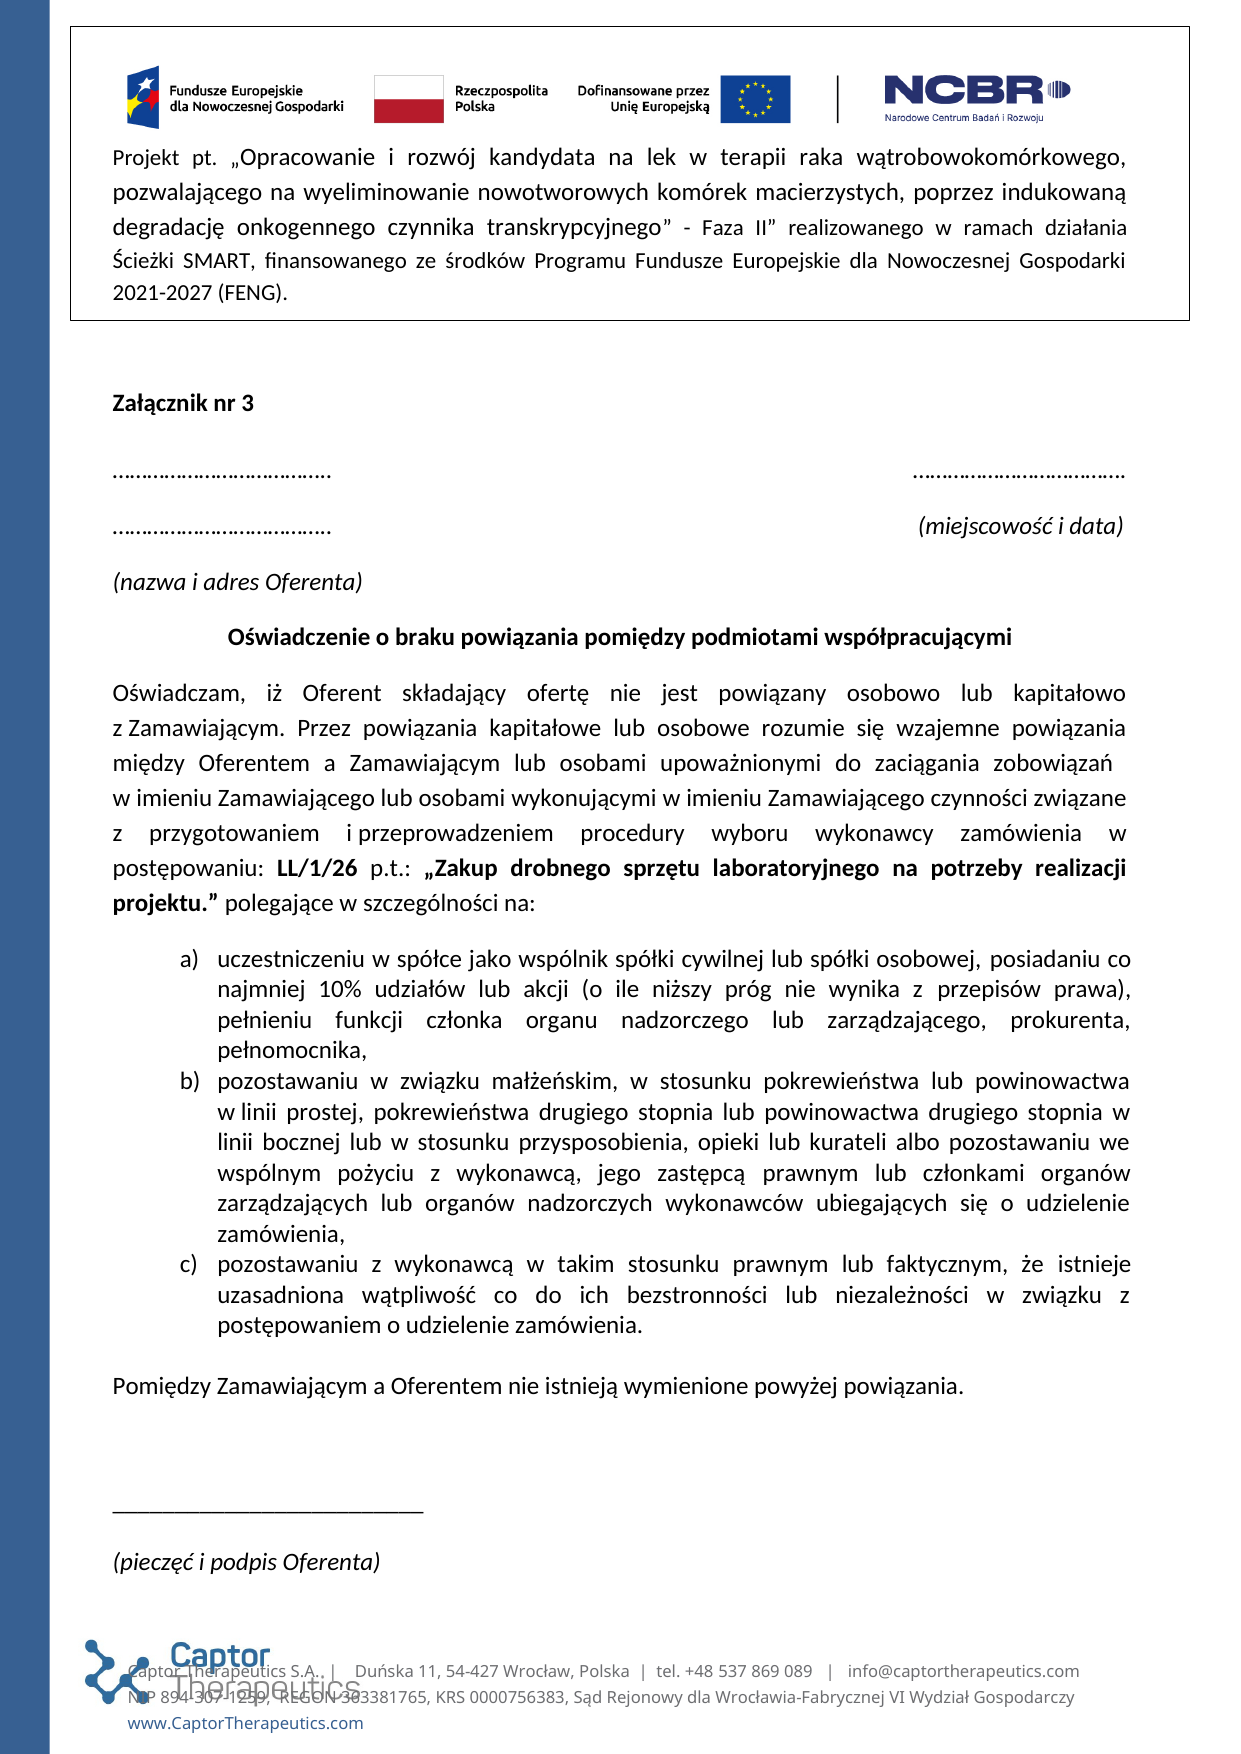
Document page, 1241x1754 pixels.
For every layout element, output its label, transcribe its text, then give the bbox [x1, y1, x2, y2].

text Oświadczenie o braku powiązania pomiędzy podmiotami współpracującymi [112, 621, 1128, 652]
text Pomiędzy Zamawiającym a Oferentem nie istnieją wymienione powyżej powiązania. [112, 1370, 1128, 1401]
picture [112, 51, 1086, 142]
text (pieczęć i podpis Oferenta) [112, 1546, 1128, 1577]
text _________________________ [112, 1486, 1128, 1517]
picture [67, 1626, 376, 1721]
text ……………………………….. (miejscowość i data) [112, 510, 1128, 540]
text ……………………………….. ………………………………. [112, 454, 1128, 484]
text Oświadczam, iż Oferent składający ofertę nie jest powiązany osobowo lub kapitałowo z Zamawiającym. Przez powiązania kapitałowe lub osobowe rozumie się wzajemne powiązania między Oferentem a Zamawiającym lub osobami upoważnionymi do zaciągania zobowiązań w imieniu Zamawiającego lub osobami wykonującymi w imieniu Zamawiającego czynności związane z przygotowaniem i przeprowadzeniem procedury wyboru wykonawcy zamówienia w postępowaniu: LL/1/26 p.t.: „Zakup drobnego sprzętu laboratoryjnego na potrzeby realizacji projektu.” polegające w szczególności na: [112, 677, 1128, 918]
list pozostawaniu w związku małżeńskim, w stosunku pokrewieństwa lub powinowactwa w linii prostej, pokrewieństwa drugiego stopnia lub powinowactwa drugiego stopnia w linii bocznej lub w stosunku przysposobienia, opieki lub kurateli albo pozostawaniu we wspólnym pożyciu z wykonawcą, jego zastępcą prawnym lub członkami organów zarządzających lub organów nadzorczych wykonawców ubiegających się o udzielenie zamówienia, [179, 1065, 1131, 1248]
list uczestniczeniu w spółce jako wspólnik spółki cywilnej lub spółki osobowej, posiadaniu co najmniej 10% udziałów lub akcji (o ile niższy próg nie wynika z przepisów prawa), pełnieniu funkcji członka organu nadzorczego lub zarządzającego, prokurenta, pełnomocnika, [179, 943, 1131, 1065]
list pozostawaniu z wykonawcą w takim stosunku prawnym lub faktycznym, że istnieje uzasadniona wątpliwość co do ich bezstronności lub niezależności w związku z postępowaniem o udzielenie zamówienia. [179, 1248, 1131, 1340]
text (nazwa i adres Oferenta) [112, 566, 1128, 596]
text Załącznik nr 3 [112, 387, 1128, 418]
